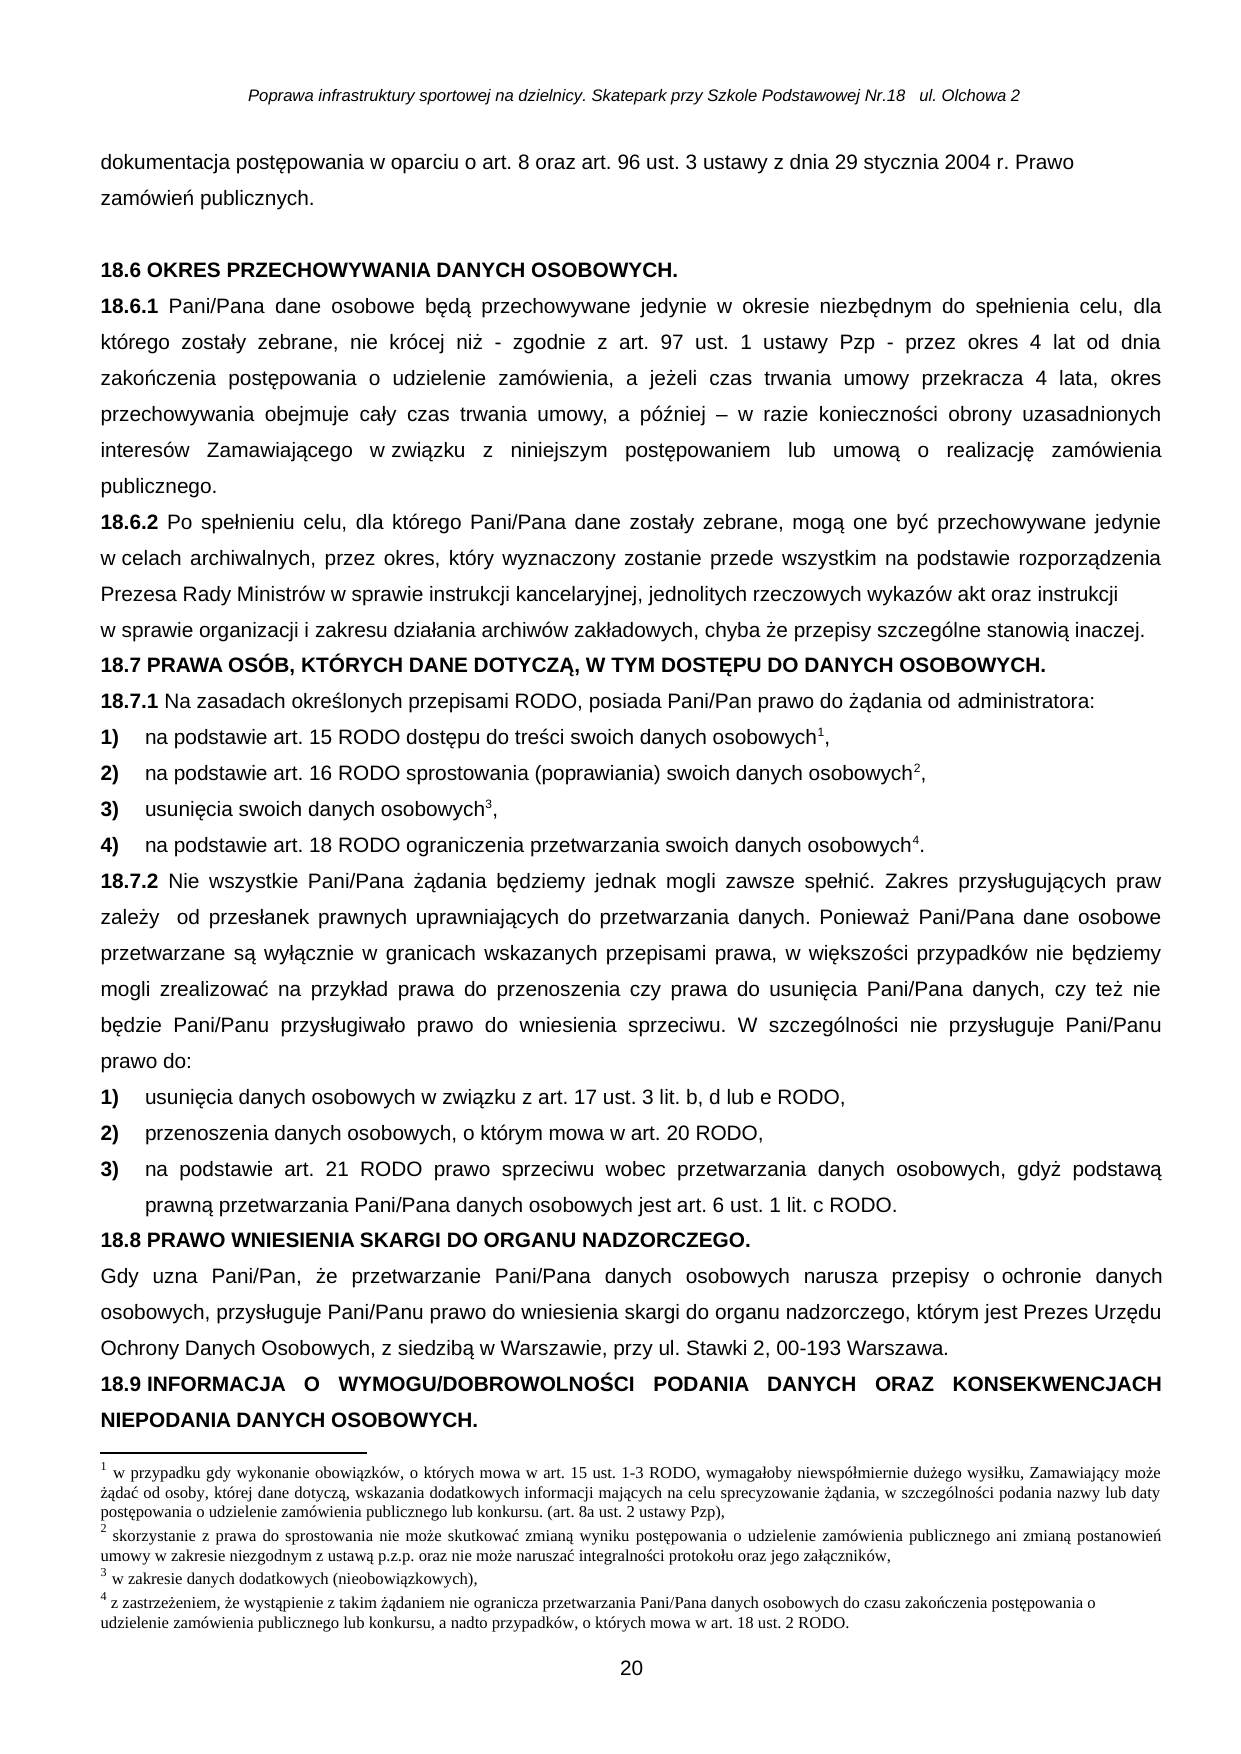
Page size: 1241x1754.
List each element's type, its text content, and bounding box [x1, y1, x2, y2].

list na podstawie art. 18 RODO ograniczenia przetwarzania swoich danych osobowych4. [100, 833, 1162, 857]
text w sprawie organizacji i zakresu działania archiwów zakładowych, chyba że przepisy szczególne stanowią inaczej. [100, 617, 1162, 641]
list na podstawie art. 21 RODO prawo sprzeciwu wobec przetwarzania danych osobowych, gdyż podstawą prawną przetwarzania Pani/Pana danych osobowych jest art. 6 ust. 1 lit. c RODO. [100, 1156, 1162, 1216]
text 18.6.1 Pani/Pana dane osobowe będą przechowywane jedynie w okresie niezbędnym do spełnienia celu, dla którego zostały zebrane, nie krócej niż - zgodnie z art. 97 ust. 1 ustawy Pzp - przez okres 4 lat od dnia zakończenia postępowania o udzielenie zamówienia, a jeżeli czas trwania umowy przekracza 4 lata, okres przechowywania obejmuje cały czas trwania umowy, a później – w razie konieczności obrony uzasadnionych interesów Zamawiającego w związku z niniejszym postępowaniem lub umową o realizację zamówienia publicznego. [100, 294, 1162, 498]
text 18.8 PRAWO WNIESIENIA SKARGI DO ORGANU NADZORCZEGO. [100, 1228, 1162, 1252]
text 18.9 INFORMACJA O WYMOGU/DOBROWOLNOŚCI PODANIA DANYCH ORAZ KONSEKWENCJACH NIEPODANIA DANYCH OSOBOWYCH. [100, 1372, 1162, 1432]
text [100, 150, 1162, 210]
list usunięcia swoich danych osobowych, [100, 797, 1162, 821]
text Gdy uzna Pani/Pan, że przetwarzanie Pani/Pana danych osobowych narusza przepisy o ochronie danych osobowych, przysługuje Pani/Panu prawo do wniesienia skargi do organu nadzorczego, którym jest Prezes Urzędu Ochrony Danych Osobowych, z siedzibą w Warszawie, przy ul. Stawki 2, 00-193 Warszawa. [100, 1264, 1162, 1360]
list na podstawie art. 15 RODO dostępu do treści swoich danych osobowych, [100, 725, 1162, 749]
text 18.6 OKRES PRZECHOWYWANIA DANYCH OSOBOWYCH. [100, 258, 1162, 282]
list na podstawie art. 16 RODO sprostowania (poprawiania) swoich danych osobowych, [100, 761, 1162, 785]
text 18.7.2 Nie wszystkie Pani/Pana żądania będziemy jednak mogli zawsze spełnić. Zakres przysługujących praw zależy od przesłanek prawnych uprawniających do przetwarzania danych. Ponieważ Pani/Pana dane osobowe przetwarzane są wyłącznie w granicach wskazanych przepisami prawa, w większości przypadków nie będziemy mogli zrealizować na przykład prawa do przenoszenia czy prawa do usunięcia Pani/Pana danych, czy też nie będzie Pani/Panu przysługiwało prawo do wniesienia sprzeciwu. W szczególności nie przysługuje Pani/Panu prawo do: [100, 869, 1162, 1073]
list przenoszenia danych osobowych, o którym mowa w art. 20 RODO, [100, 1121, 1162, 1144]
list usunięcia danych osobowych w związku z art. 17 ust. 3 lit. b, d lub e RODO, [100, 1084, 1162, 1108]
text 18.6.2 Po spełnieniu celu, dla którego Pani/Pana dane zostały zebrane, mogą one być przechowywane jedynie w celach archiwalnych, przez okres, który wyznaczony zostanie przede wszystkim na podstawie rozporządzenia Prezesa Rady Ministrów w sprawie instrukcji kancelaryjnej, jednolitych rzeczowych wykazów akt oraz instrukcji [100, 509, 1162, 605]
text 18.7 PRAWA OSÓB, KTÓRYCH DANE DOTYCZĄ, W TYM DOSTĘPU DO DANYCH OSOBOWYCH. [100, 653, 1162, 677]
text 18.7.1 Na zasadach określonych przepisami RODO, posiada Pani/Pan prawo do żądania od administratora: [100, 689, 1162, 713]
